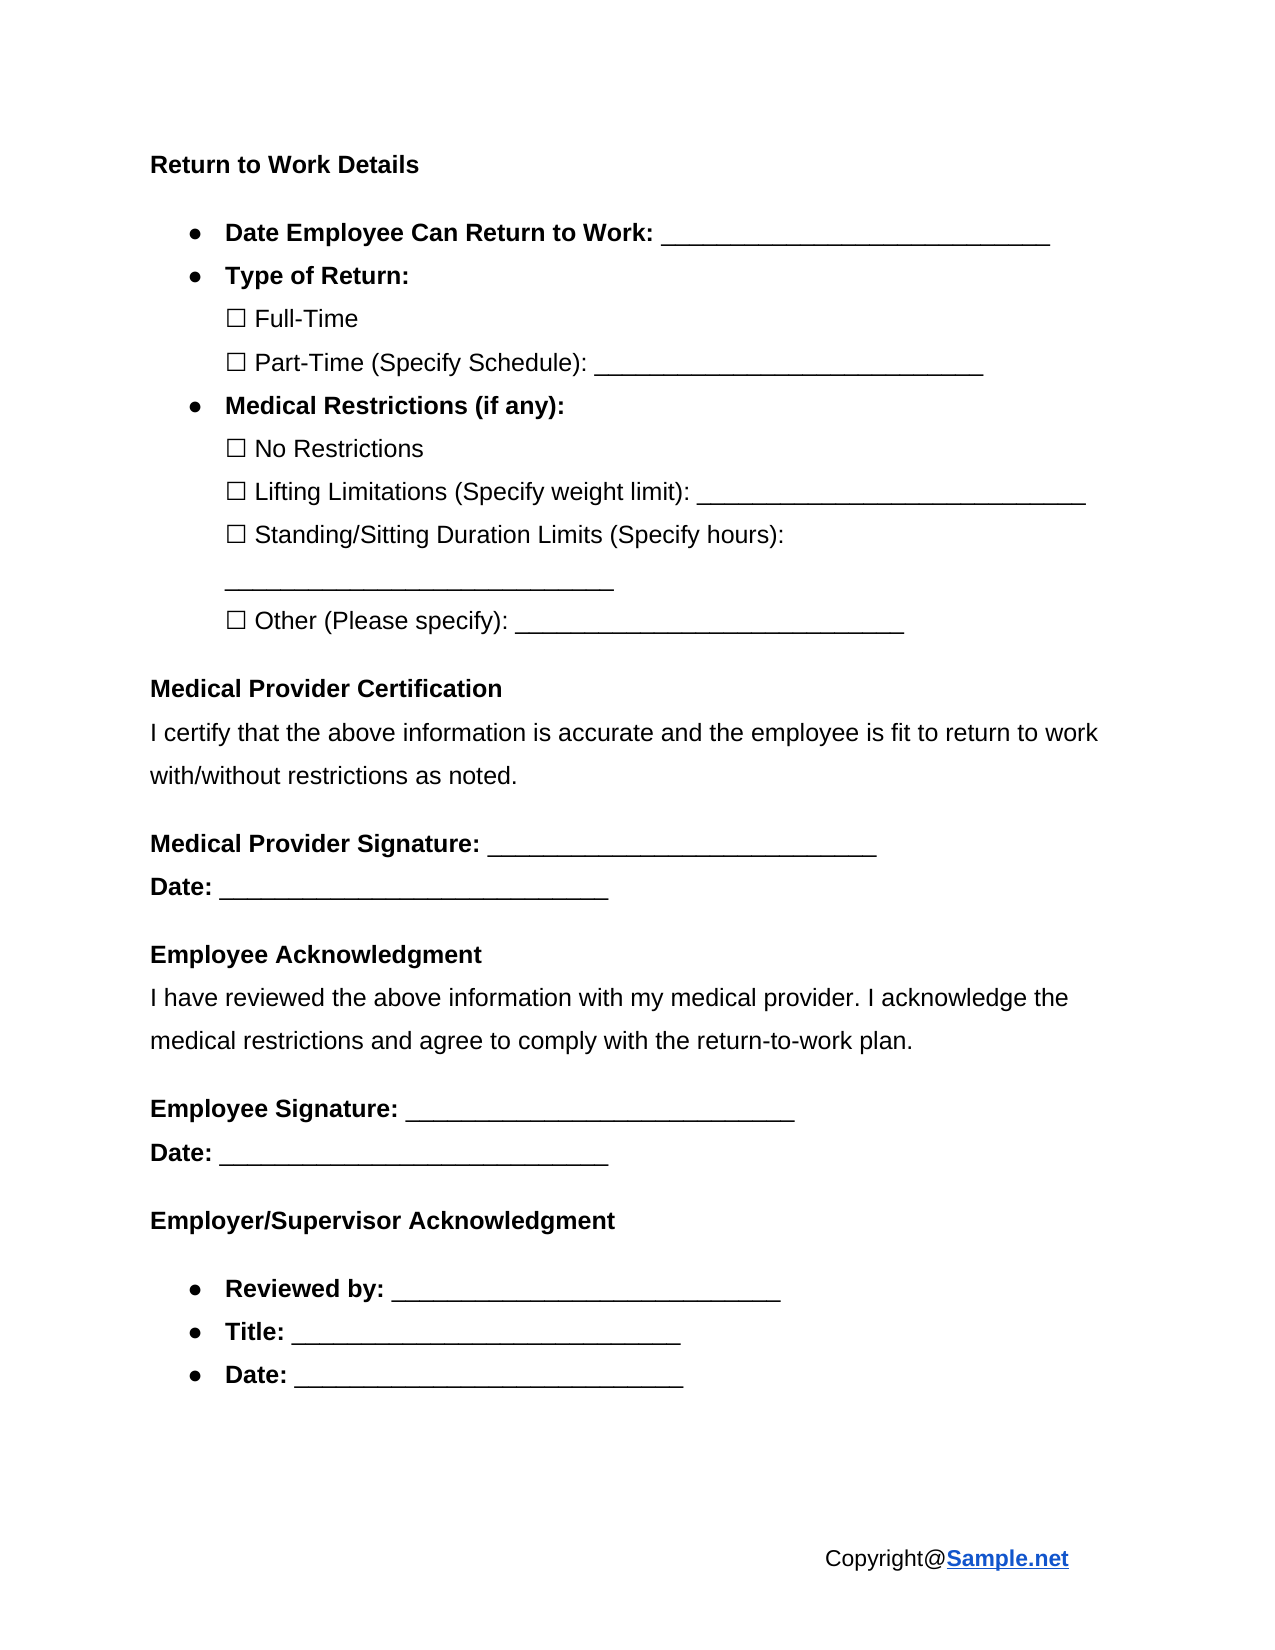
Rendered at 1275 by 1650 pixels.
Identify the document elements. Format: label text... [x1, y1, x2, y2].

text Employer/Supervisor Acknowledgment [150, 1206, 1125, 1234]
text Return to Work Details [150, 150, 1125, 179]
text Medical Provider Certification I certify that the above information is accurate and the employee is fit to return to work with/without restrictions as noted. [150, 674, 1125, 789]
text Employee Acknowledgment I have reviewed the above information with my medical provider. I acknowledge the medical restrictions and agree to comply with the return-to-work plan. [150, 940, 1125, 1055]
list Date Employee Can Return to Work: ____________________________ [187, 218, 1125, 247]
list Medical Restrictions (if any): ☐ No Restrictions ☐ Lifting Limitations (Specify weight limit): ____________________________ ☐ Standing/Sitting Duration Limits (Specify hours): ____________________________ ☐ Other (Please specify): ____________________________ [187, 391, 1125, 635]
list Date: ____________________________ [187, 1360, 1125, 1389]
list Reviewed by: ____________________________ [187, 1274, 1125, 1302]
list Title: ____________________________ [187, 1317, 1125, 1346]
list Type of Return: ☐ Full-Time ☐ Part-Time (Specify Schedule): ____________________________ [187, 261, 1125, 376]
text Medical Provider Signature: ____________________________ Date: ____________________________ [150, 829, 1125, 901]
text Employee Signature: ____________________________ Date: ____________________________ [150, 1094, 1125, 1166]
